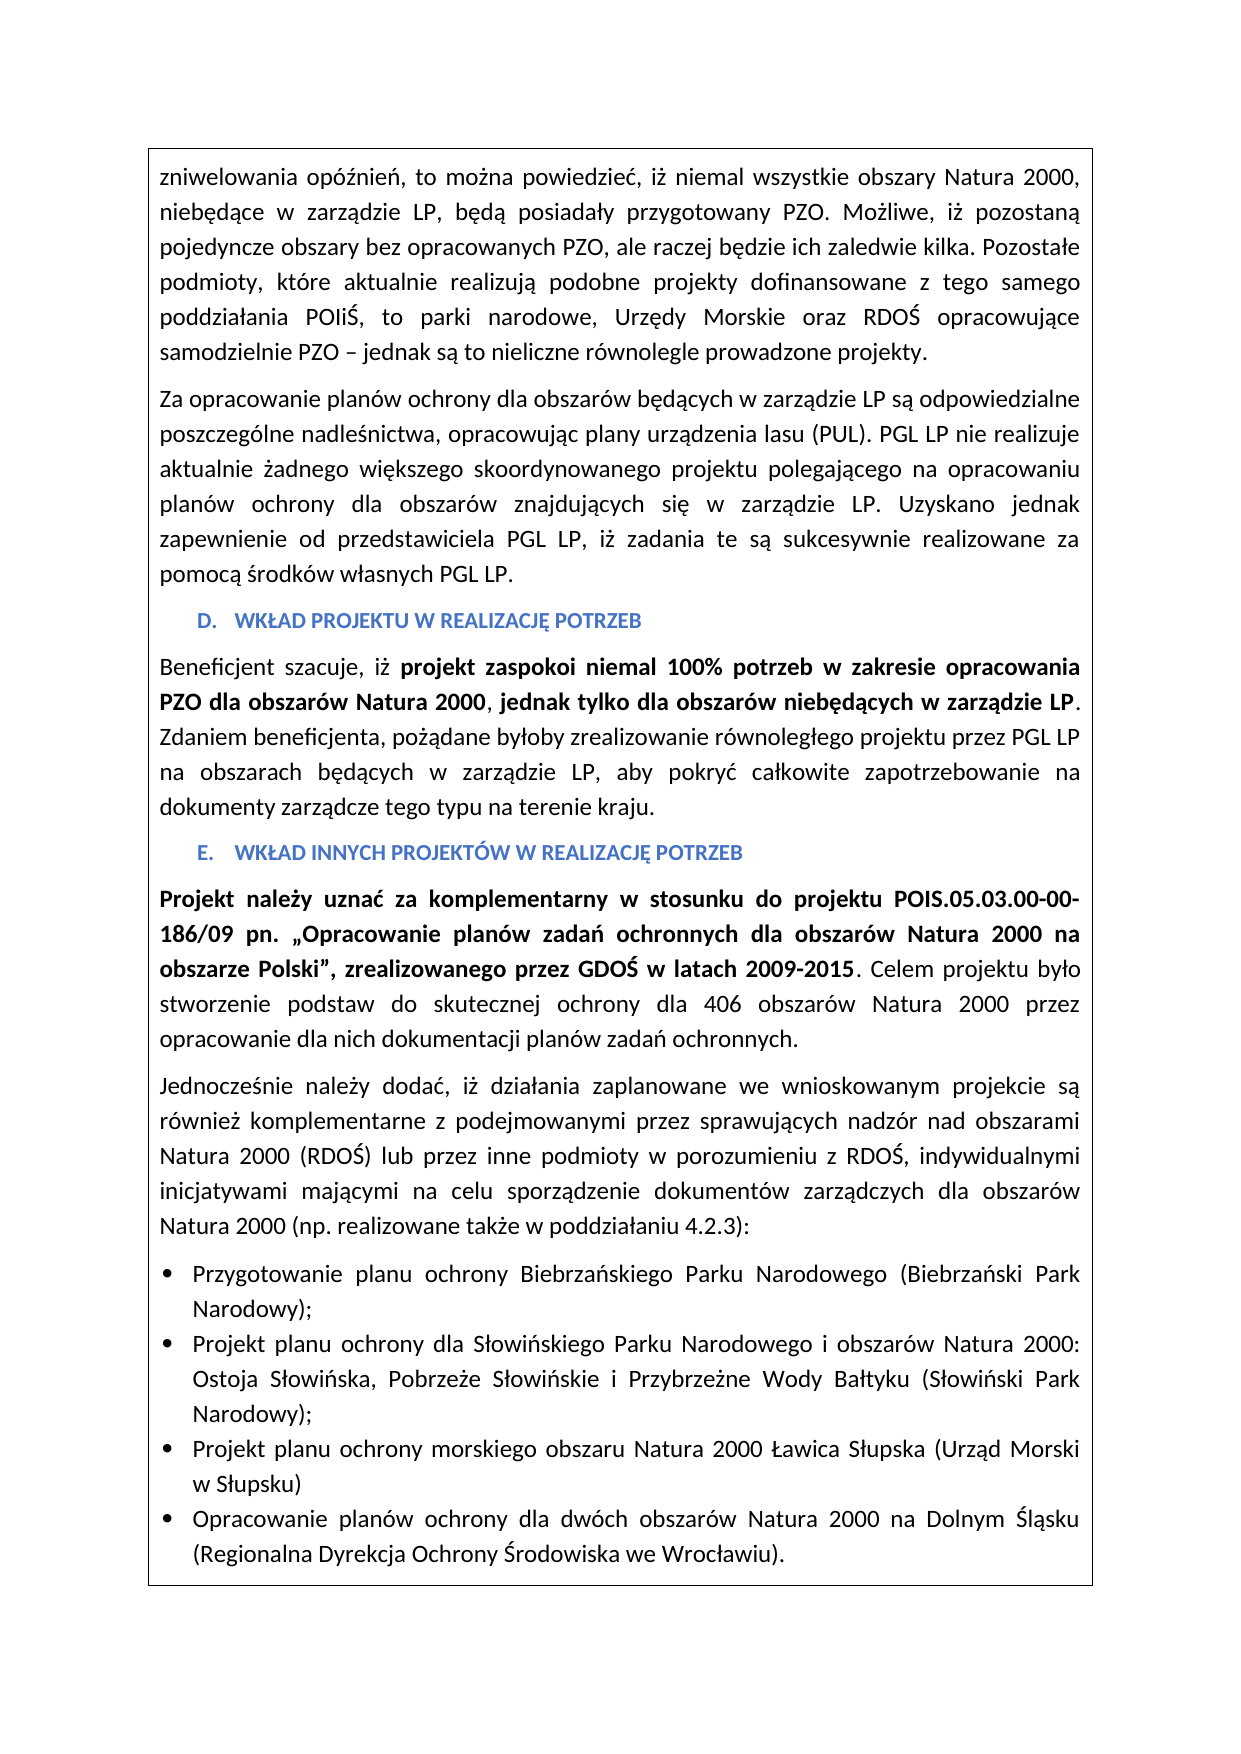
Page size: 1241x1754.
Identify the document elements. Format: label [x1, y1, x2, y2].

table_cell [149, 149, 1092, 1585]
